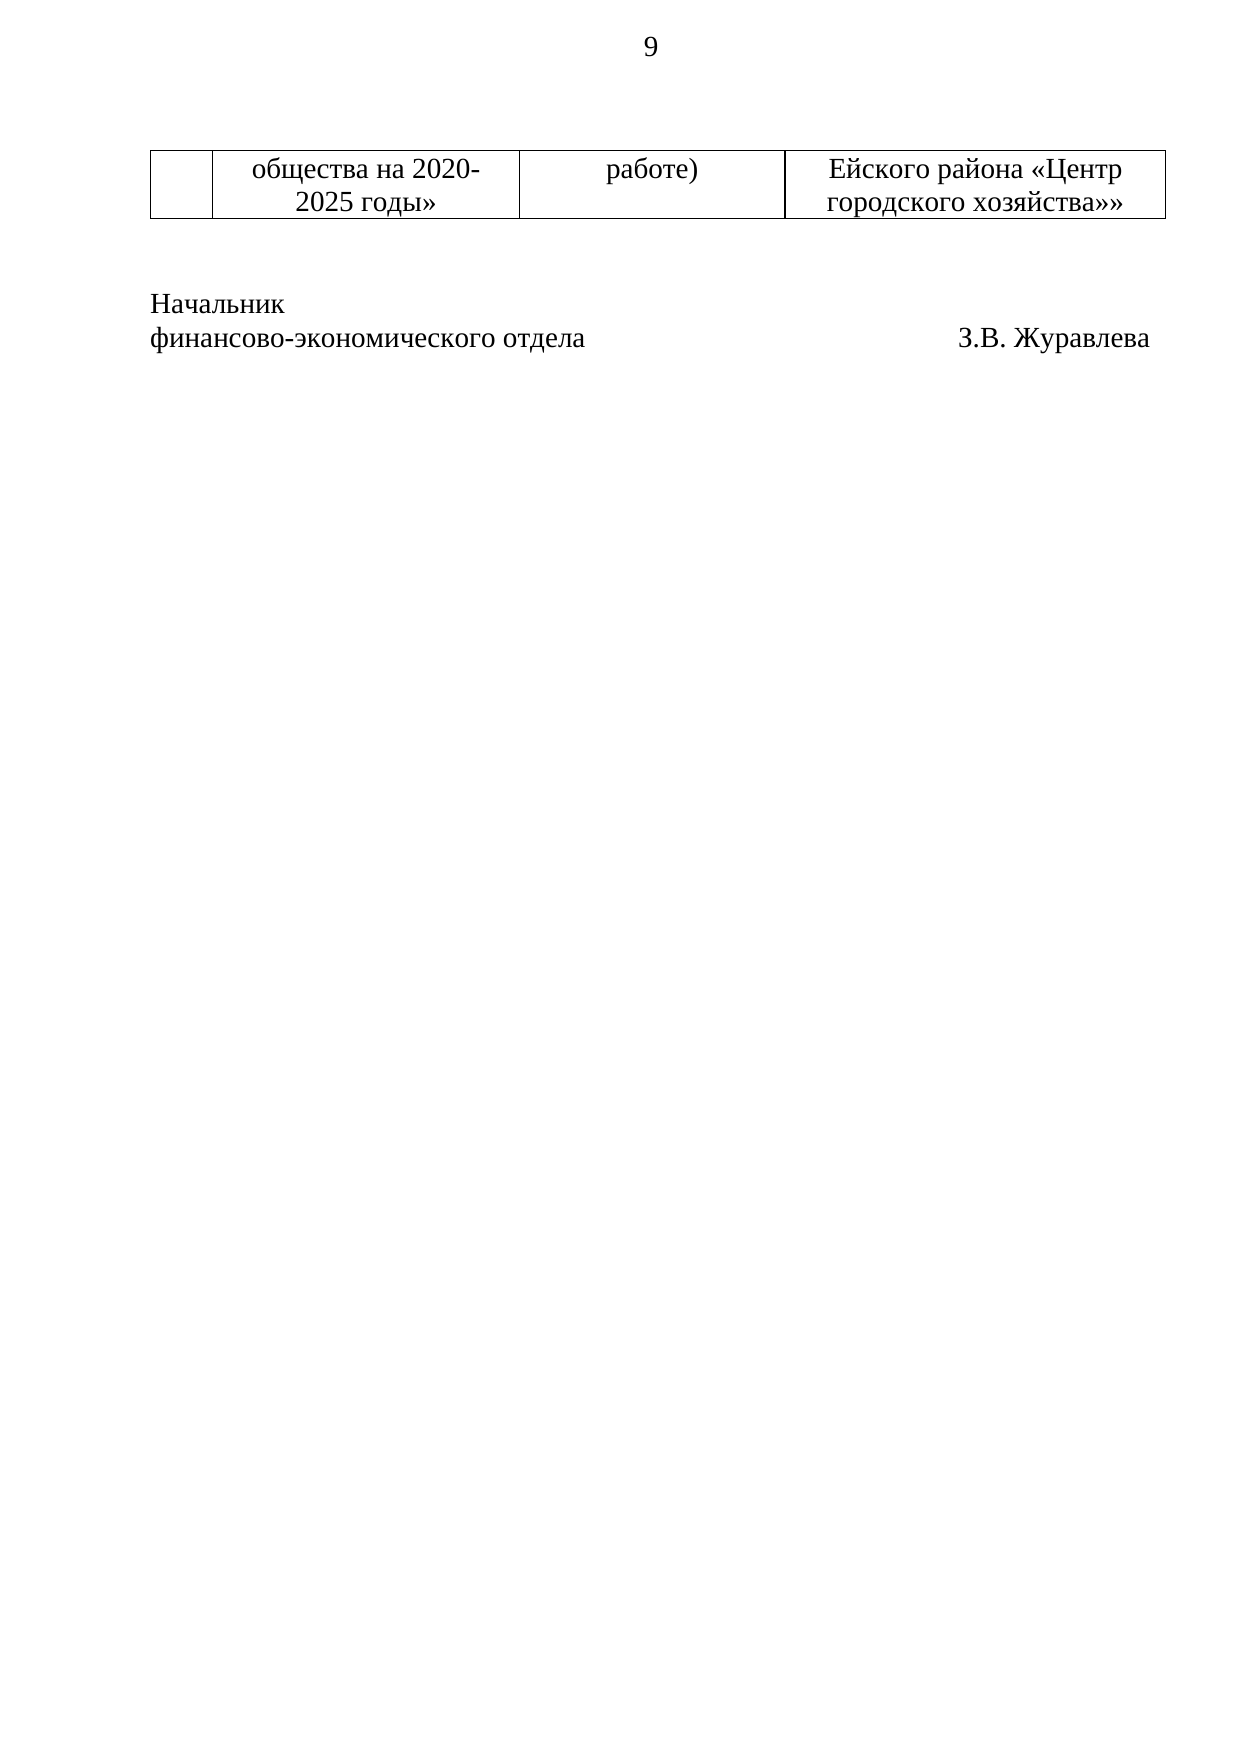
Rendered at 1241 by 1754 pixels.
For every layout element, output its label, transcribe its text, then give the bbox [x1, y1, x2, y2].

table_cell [213, 151, 519, 218]
table_cell 16 [151, 151, 212, 218]
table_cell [520, 151, 784, 218]
text финансово-экономического отдела З.В. Журавлева [150, 320, 1152, 353]
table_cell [786, 151, 1165, 218]
text Начальник [150, 286, 1152, 320]
